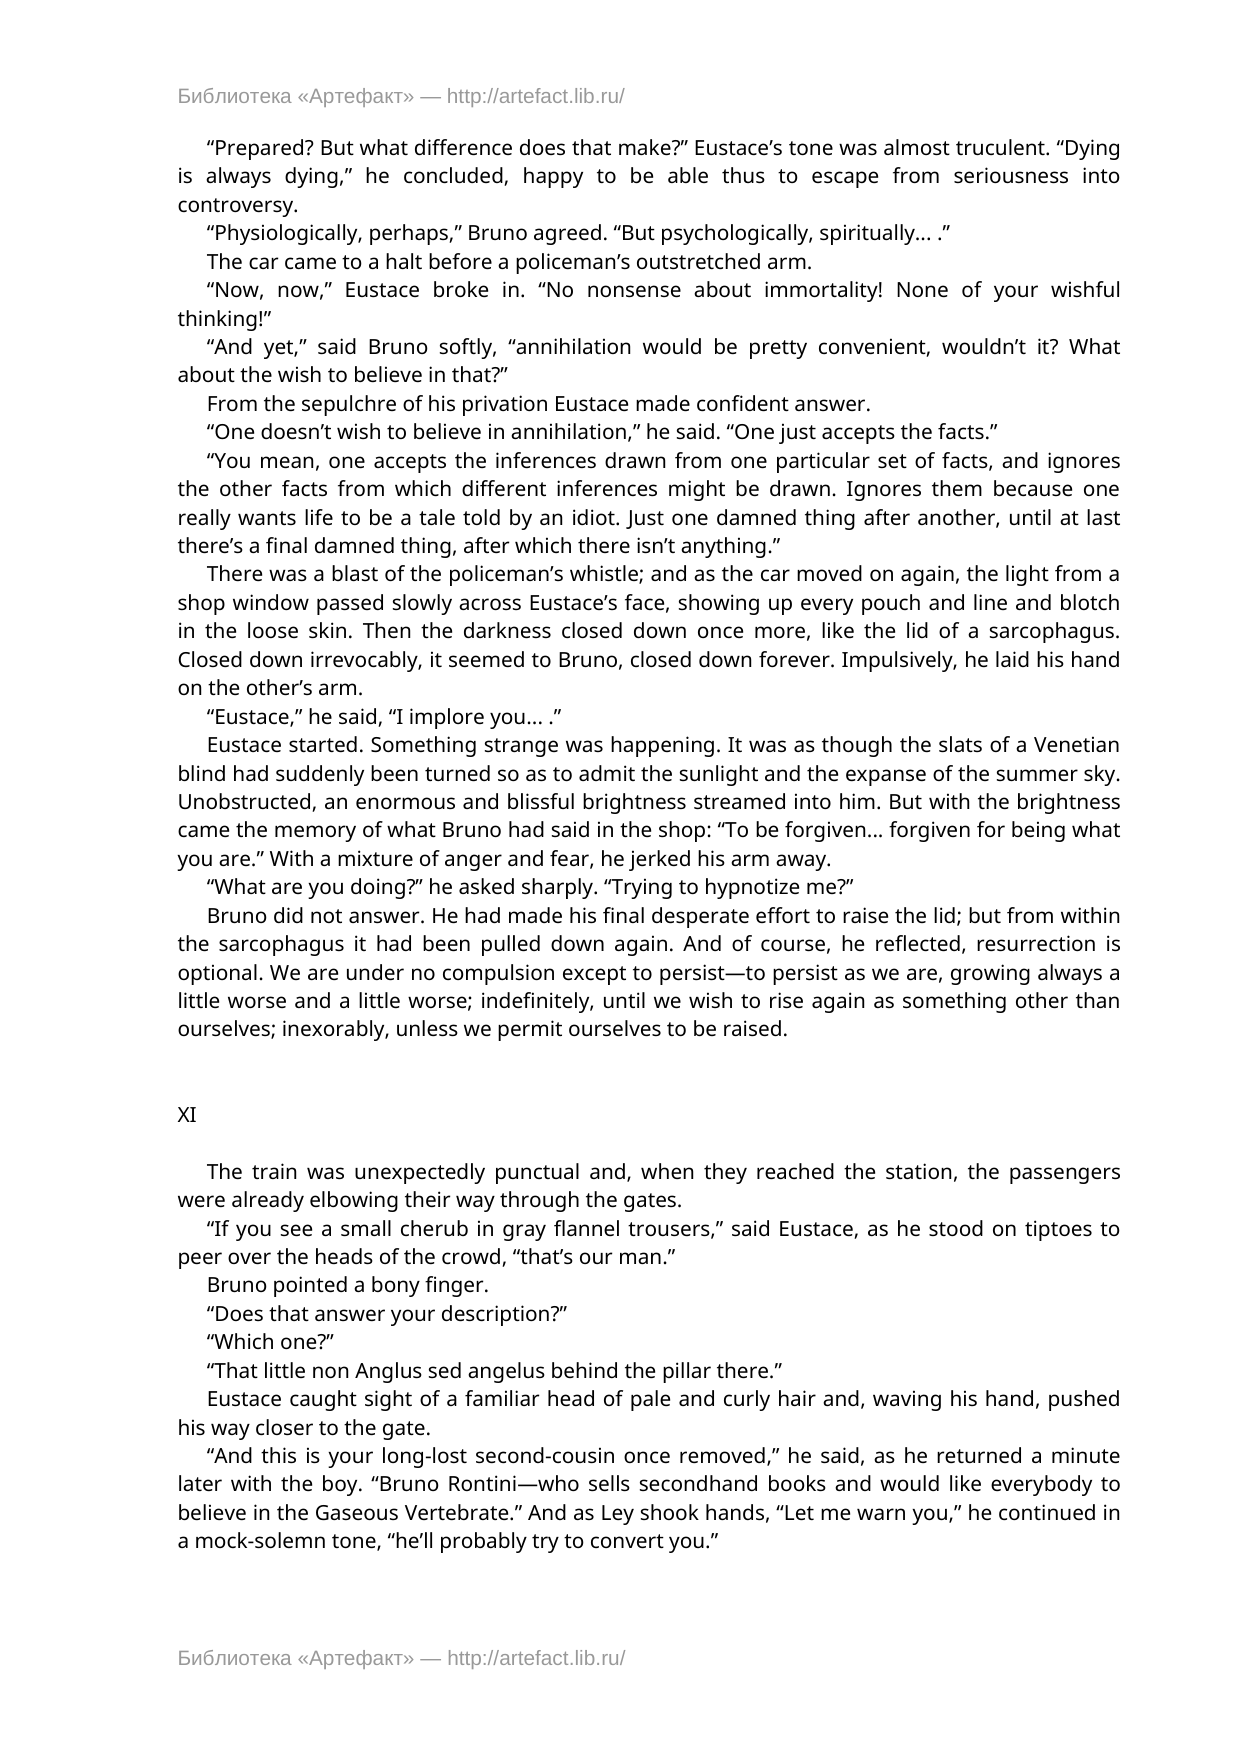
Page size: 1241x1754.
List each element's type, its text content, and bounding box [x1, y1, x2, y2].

text “Physiologically, perhaps,” Bruno agreed. “But psychologically, spiritually... .” [177, 218, 1122, 247]
text “That little non Anglus sed angelus behind the pillar there.” [177, 1356, 1122, 1384]
text “Does that answer your description?” [177, 1299, 1122, 1327]
text “And yet,” said Bruno softly, “annihilation would be pretty convenient, wouldn’t it? What about the wish to believe in that?” [177, 332, 1122, 389]
text Eustace caught sight of a familiar head of pale and curly hair and, waving his hand, pushed his way closer to the gate. [177, 1384, 1122, 1441]
text “Eustace,” he said, “I implore you... .” [177, 702, 1122, 730]
text “And this is your long-lost second-cousin once removed,” he said, as he returned a minute later with the boy. “Bruno Rontini—who sells secondhand books and would like everybody to believe in the Gaseous Vertebrate.” And as Ley shook hands, “Let me warn you,” he continued in a mock-solemn tone, “he’ll probably try to convert you.” [177, 1441, 1122, 1555]
subtitle XI [177, 1100, 1122, 1128]
text “You mean, one accepts the inferences drawn from one particular set of facts, and ignores the other facts from which different inferences might be drawn. Ignores them because one really wants life to be a tale told by an idiot. Just one damned thing after another, until at last there’s a final damned thing, after which there isn’t anything.” [177, 446, 1122, 559]
text “One doesn’t wish to believe in annihilation,” he said. “One just accepts the facts.” [177, 417, 1122, 446]
text “Prepared? But what difference does that make?” Eustace’s tone was almost truculent. “Dying is always dying,” he concluded, happy to be able thus to escape from seriousness into controversy. [177, 133, 1122, 218]
text The car came to a halt before a policeman’s outstretched arm. [177, 247, 1122, 275]
text Eustace started. Something strange was happening. It was as though the slats of a Venetian blind had suddenly been turned so as to admit the sunlight and the expanse of the summer sky. Unobstructed, an enormous and blissful brightness streamed into him. But with the brightness came the memory of what Bruno had said in the shop: “To be forgiven... forgiven for being what you are.” With a mixture of anger and fear, he jerked his arm away. [177, 730, 1122, 872]
text “Now, now,” Eustace broke in. “No nonsense about immortality! None of your wishful thinking!” [177, 275, 1122, 332]
text There was a blast of the policeman’s whistle; and as the car moved on again, the light from a shop window passed slowly across Eustace’s face, showing up every pouch and line and blotch in the loose skin. Then the darkness closed down once more, like the lid of a sarcophagus. Closed down irrevocably, it seemed to Bruno, closed down forever. Impulsively, he laid his hand on the other’s arm. [177, 559, 1122, 702]
text “What are you doing?” he asked sharply. “Trying to hypnotize me?” [177, 872, 1122, 901]
text “Which one?” [177, 1327, 1122, 1356]
text Bruno did not answer. He had made his final desperate effort to raise the lid; but from within the sarcophagus it had been pulled down again. And of course, he reflected, resurrection is optional. We are under no compulsion except to persist—to persist as we are, growing always a little worse and a little worse; indefinitely, until we wish to rise again as something other than ourselves; inexorably, unless we permit ourselves to be raised. [177, 901, 1122, 1043]
text The train was unexpectedly punctual and, when they reached the station, the passengers were already elbowing their way through the gates. [177, 1157, 1122, 1214]
text Bruno pointed a bony finger. [177, 1271, 1122, 1299]
text “If you see a small cherub in gray flannel trousers,” said Eustace, as he stood on tiptoes to peer over the heads of the crowd, “that’s our man.” [177, 1214, 1122, 1271]
text From the sepulchre of his privation Eustace made confident answer. [177, 389, 1122, 417]
